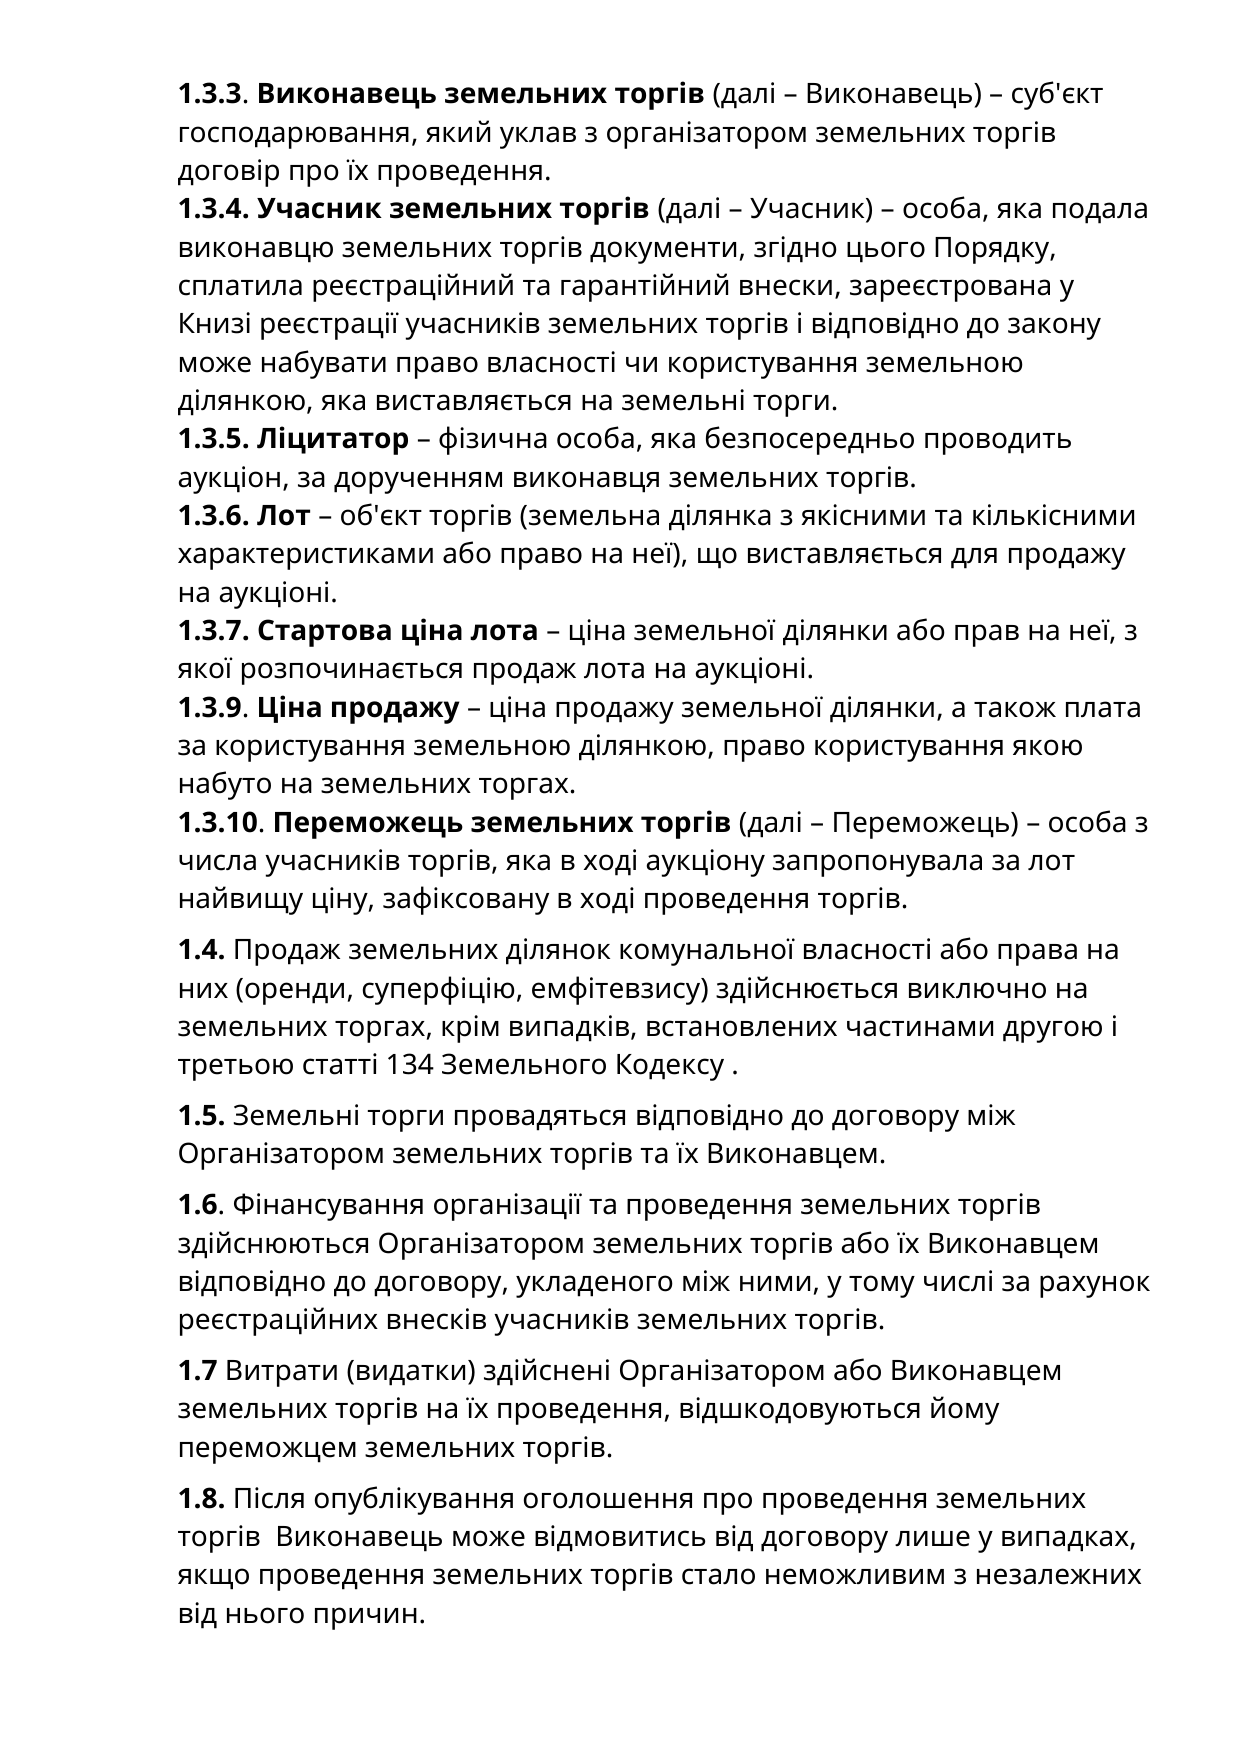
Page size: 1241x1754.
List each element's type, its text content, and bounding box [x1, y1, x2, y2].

text 1.3.9. Ціна продажу – ціна продажу земельної ділянки, а також плата за користування земельною ділянкою, право користування якою набуто на земельних торгах. [177, 687, 1152, 802]
text 1.3.5. Ліцитатор – фізична особа, яка безпосередньо проводить аукціон, за дорученням виконавця земельних торгів. [177, 419, 1152, 496]
text 1.4. Продаж земельних ділянок комунальної власності або права на них (оренди, суперфіцію, емфітевзису) здійснюється виключно на земельних торгах, крім випадків, встановлених частинами другою і третьою статті 134 Земельного Кодексу . [177, 930, 1152, 1083]
text 1.3.4. Учасник земельних торгів (далі – Учасник) – особа, яка подала виконавцю земельних торгів документи, згідно цього Порядку, сплатила реєстраційний та гарантійний внески, зареєстрована у Книзі реєстрації учасників земельних торгів і відповідно до закону може набувати право власності чи користування земельною ділянкою, яка виставляється на земельні торги. [177, 189, 1152, 419]
text 1.6. Фінансування організації та проведення земельних торгів здійснюються Організатором земельних торгів або їх Виконавцем відповідно до договору, укладеного між ними, у тому числі за рахунок реєстраційних внесків учасників земельних торгів. [177, 1185, 1152, 1338]
text 1.5. Земельні торги провадяться відповідно до договору між Організатором земельних торгів та їх Виконавцем. [177, 1096, 1152, 1172]
text 1.3.7. Стартова ціна лота – ціна земельної ділянки або прав на неї, з якої розпочинається продаж лота на аукціоні. [177, 611, 1152, 687]
text 1.7 Витрати (видатки) здійснені Організатором або Виконавцем земельних торгів на їх проведення, відшкодовуються йому переможцем земельних торгів. [177, 1351, 1152, 1466]
text 1.3.6. Лот – об'єкт торгів (земельна ділянка з якісними та кількісними характеристиками або право на неї), що виставляється для продажу на аукціоні. [177, 496, 1152, 611]
text 1.3.10. Переможець земельних торгів (далі – Переможець) – особа з числа учасників торгів, яка в ході аукціону запропонувала за лот найвищу ціну, зафіксовану в ході проведення торгів. [177, 802, 1152, 917]
text 1.8. Після опублікування оголошення про проведення земельних торгів Виконавець може відмовитись від договору лише у випадках, якщо проведення земельних торгів стало неможливим з незалежних від нього причин. [177, 1478, 1152, 1631]
text 1.3.3. Виконавець земельних торгів (далі – Виконавець) – суб'єкт господарювання, який уклав з організатором земельних торгів договір про їх проведення. [177, 74, 1152, 189]
